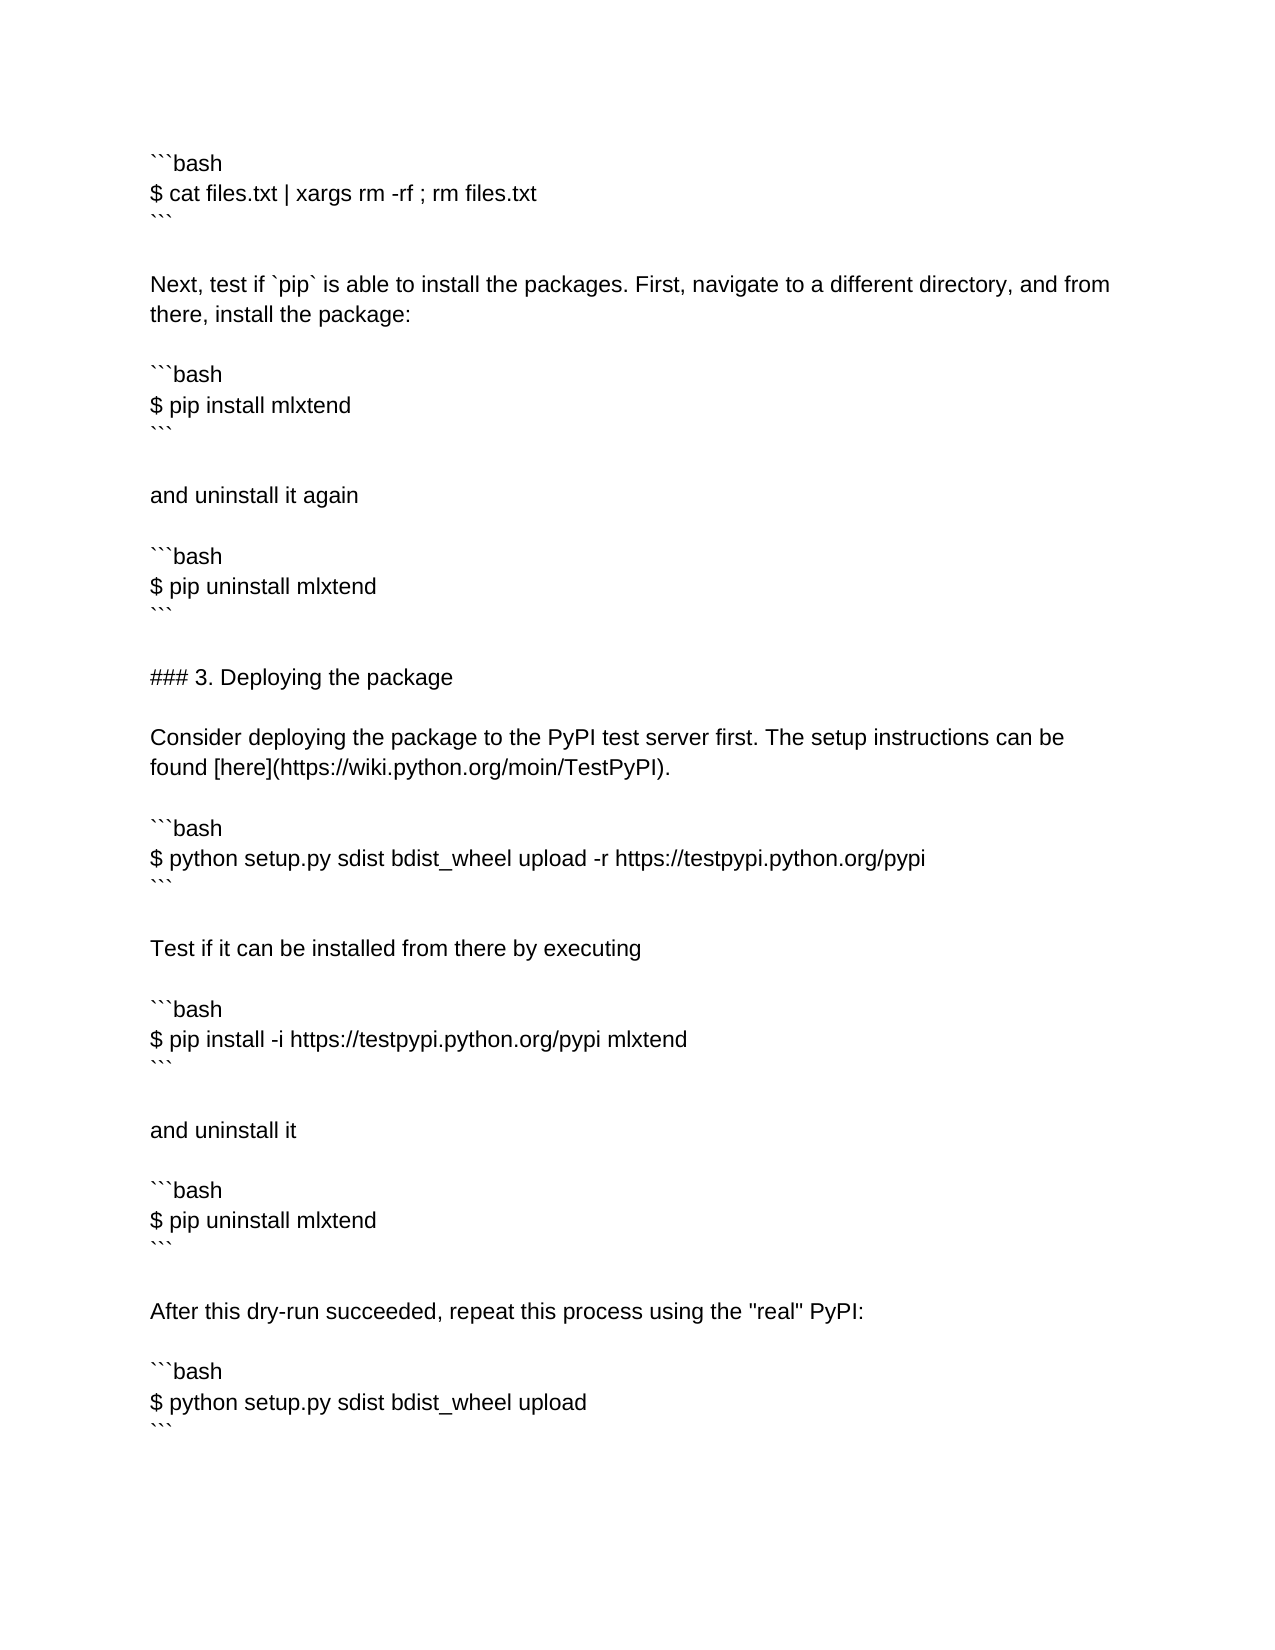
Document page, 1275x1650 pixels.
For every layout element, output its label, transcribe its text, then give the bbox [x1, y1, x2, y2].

text ``` [150, 875, 1125, 901]
text ``` [150, 1419, 1125, 1445]
text ``` [150, 1056, 1125, 1083]
text Consider deploying the package to the PyPI test server first. The setup instructions can be found [here](https://wiki.python.org/moin/TestPyPI). [150, 724, 1125, 781]
text ```bash [150, 150, 1125, 176]
text ``` [150, 210, 1125, 237]
text ### 3. Deploying the package [150, 663, 1125, 690]
text After this dry-run succeeded, repeat this process using the "real" PyPI: [150, 1298, 1125, 1324]
text ```bash [150, 361, 1125, 388]
text ``` [150, 603, 1125, 629]
text $ pip install -i https://testpypi.python.org/pypi mlxtend [150, 1026, 1125, 1052]
text $ python setup.py sdist bdist_wheel upload -r https://testpypi.python.org/pypi [150, 845, 1125, 871]
text and uninstall it again [150, 482, 1125, 509]
text ```bash [150, 543, 1125, 569]
text and uninstall it [150, 1117, 1125, 1143]
text Test if it can be installed from there by executing [150, 935, 1125, 962]
text ```bash [150, 814, 1125, 841]
text $ python setup.py sdist bdist_wheel upload [150, 1388, 1125, 1415]
text ```bash [150, 1177, 1125, 1203]
text ```bash [150, 996, 1125, 1022]
text $ pip uninstall mlxtend [150, 1207, 1125, 1234]
text $ cat files.txt | xargs rm -rf ; rm files.txt [150, 180, 1125, 207]
text Next, test if `pip` is able to install the packages. First, navigate to a different directory, and from there, install the package: [150, 271, 1125, 327]
text $ pip uninstall mlxtend [150, 573, 1125, 599]
text ```bash [150, 1358, 1125, 1385]
text ``` [150, 422, 1125, 448]
text $ pip install mlxtend [150, 392, 1125, 418]
text ``` [150, 1237, 1125, 1264]
